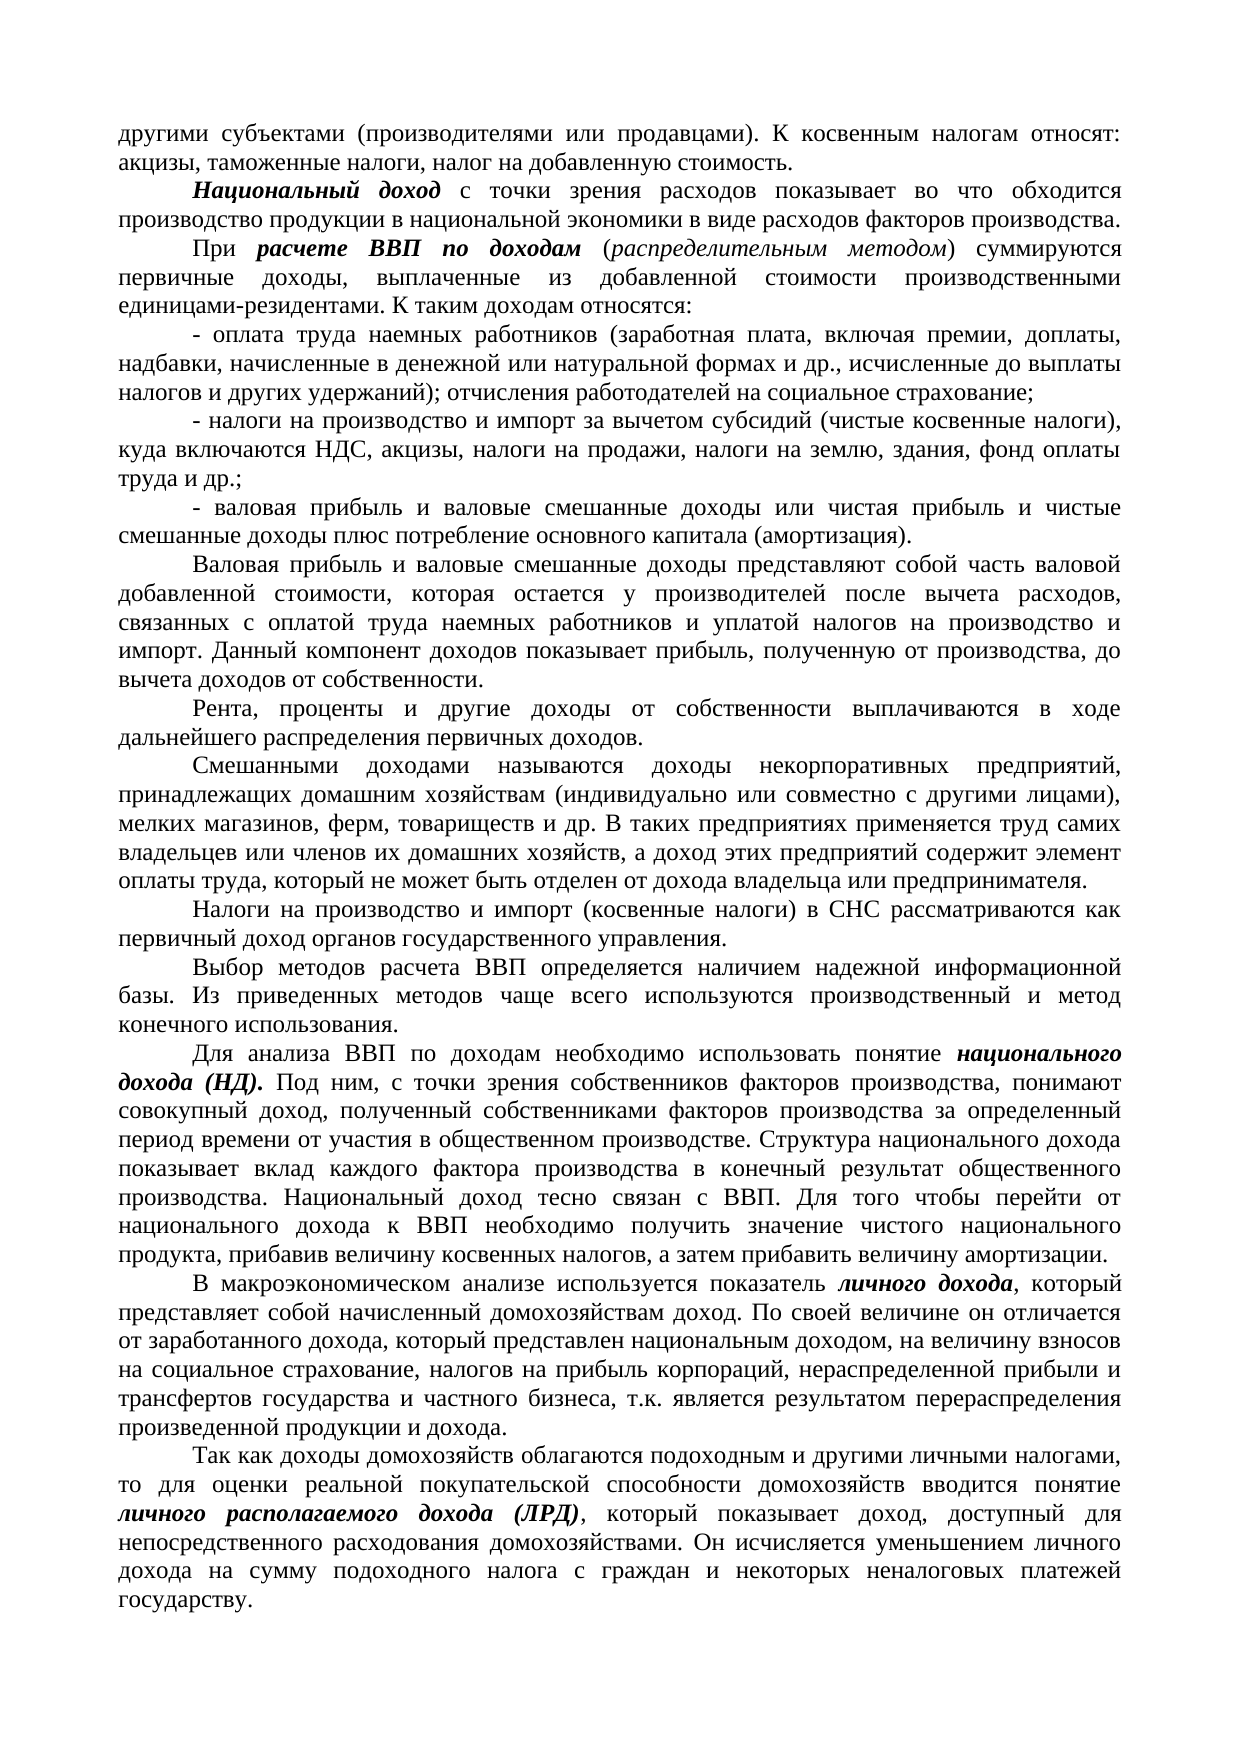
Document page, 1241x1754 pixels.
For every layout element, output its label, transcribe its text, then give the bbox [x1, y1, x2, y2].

text Рента, проценты и другие доходы от собственности выплачиваются в ходе дальнейшего распределения первичных доходов. [118, 693, 1122, 751]
text Выбор методов расчета ВВП определяется наличием надежной информационной базы. Из приведенных методов чаще всего используются производственный и метод конечного использования. [118, 952, 1122, 1038]
text Налоги на производство и импорт (косвенные налоги) в СНС рассматриваются как первичный доход органов государственного управления. [118, 894, 1122, 952]
text В макроэкономическом анализе используется показатель личного дохода, который представляет собой начисленный домохозяйствам доход. По своей величине он отличается от заработанного дохода, который представлен национальным доходом, на величину взносов на социальное страхование, налогов на прибыль корпораций, нераспределенной прибыли и трансфертов государства и частного бизнеса, т.к. является результатом перераспределения произведенной продукции и дохода. [118, 1268, 1122, 1441]
text Национальный доход с точки зрения расходов показывает во что обходится производство продукции в национальной экономики в виде расходов факторов производства. [118, 176, 1122, 233]
text - валовая прибыль и валовые смешанные доходы или чистая прибыль и чистые смешанные доходы плюс потребление основного капитала (амортизация). [118, 492, 1122, 549]
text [118, 118, 1122, 176]
text - налоги на производство и импорт за вычетом субсидий (чистые косвенные налоги), куда включаются НДС, акцизы, налоги на продажи, налоги на землю, здания, фонд оплаты труда и др.; [118, 406, 1122, 492]
text Для анализа ВВП по доходам необходимо использовать понятие национального дохода (НД). Под ним, с точки зрения собственников факторов производства, понимают совокупный доход, полученный собственниками факторов производства за определенный период времени от участия в общественном производстве. Структура национального дохода показывает вклад каждого фактора производства в конечный результат общественного производства. Национальный доход тесно связан с ВВП. Для того чтобы перейти от национального дохода к ВВП необходимо получить значение чистого национального продукта, прибавив величину косвенных налогов, а затем прибавить величину амортизации. [118, 1038, 1122, 1268]
text Так как доходы домохозяйств облагаются подоходным и другими личными налогами, то для оценки реальной покупательской способности домохозяйств вводится понятие личного располагаемого дохода (ЛРД), который показывает доход, доступный для непосредственного расходования домохозяйствами. Он исчисляется уменьшением личного дохода на сумму подоходного налога с граждан и некоторых неналоговых платежей государству. [118, 1441, 1122, 1613]
text - оплата труда наемных работников (заработная плата, включая премии, доплаты, надбавки, начисленные в денежной или натуральной формах и др., исчисленные до выплаты налогов и других удержаний); отчисления работодателей на социальное страхование; [118, 319, 1122, 406]
text При расчете ВВП по доходам (распределительным методом) суммируются первичные доходы, выплаченные из добавленной стоимости производственными единицами-резидентами. К таким доходам относятся: [118, 233, 1122, 319]
text Валовая прибыль и валовые смешанные доходы представляют собой часть валовой добавленной стоимости, которая остается у производителей после вычета расходов, связанных с оплатой труда наемных работников и уплатой налогов на производство и импорт. Данный компонент доходов показывает прибыль, полученную от производства, до вычета доходов от собственности. [118, 549, 1122, 693]
text Смешанными доходами называются доходы некорпоративных предприятий, принадлежащих домашним хозяйствам (индивидуально или совместно с другими лицами), мелких магазинов, ферм, товариществ и др. В таких предприятиях применяется труд самих владельцев или членов их домашних хозяйств, а доход этих предприятий содержит элемент оплаты труда, который не может быть отделен от дохода владельца или предпринимателя. [118, 751, 1122, 894]
